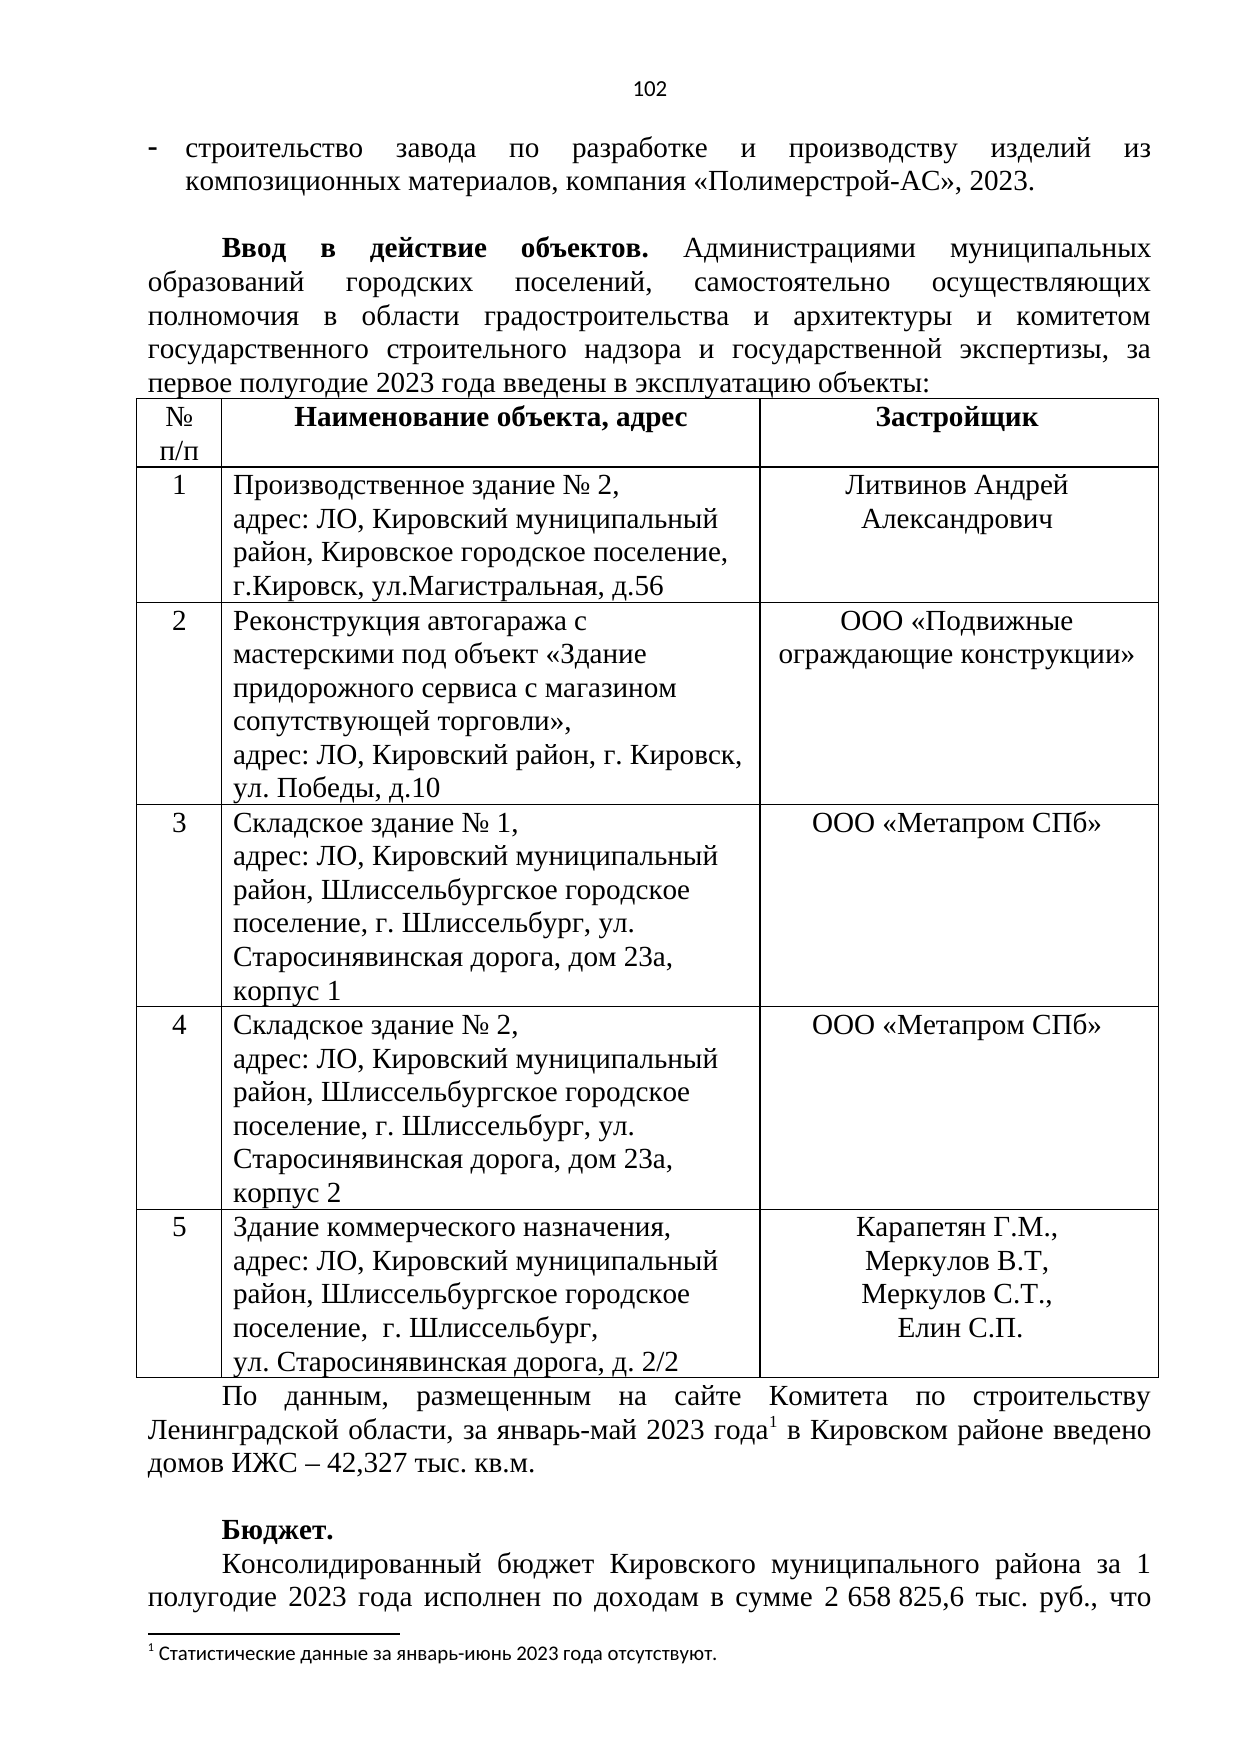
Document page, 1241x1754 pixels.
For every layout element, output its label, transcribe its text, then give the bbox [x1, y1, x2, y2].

table_cell 4 [137, 1007, 221, 1208]
table_cell 2 [137, 603, 221, 804]
table_cell 5 [137, 1210, 221, 1377]
table_header Застройщик [761, 399, 1158, 466]
text По данным, размещенным на сайте Комитета по строительству Ленинградской области, за январь-май 2023 года в Кировском районе введено домов ИЖС – 42,327 тыс. кв.м. [148, 1378, 1152, 1479]
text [148, 1546, 1152, 1613]
text Ввод в действие объектов. Администрациями муниципальных образований городских поселений, самостоятельно осуществляющих полномочия в области градостроительства и архитектуры и комитетом государственного строительного надзора и государственной экспертизы, за первое полугодие 2023 года введены в эксплуатацию объекты: [148, 231, 1152, 398]
table_cell Реконструкция автогаража с мастерскими под объект «Здание придорожного сервиса с магазином сопутствующей торговли», адрес: ЛО, Кировский район, г. Кировск, ул. Победы, д.10 [222, 603, 759, 804]
table_cell 1 [137, 468, 221, 602]
table_cell Складское здание № 1, адрес: ЛО, Кировский муниципальный район, Шлиссельбургское городское поселение, г. Шлиссельбург, ул. Старосинявинская дорога, дом 23а, корпус 1 [222, 805, 759, 1006]
table_cell Складское здание № 2, адрес: ЛО, Кировский муниципальный район, Шлиссельбургское городское поселение, г. Шлиссельбург, ул. Старосинявинская дорога, дом 23а, корпус 2 [222, 1007, 759, 1208]
table_cell ООО «Метапром СПб» [761, 805, 1158, 1006]
table_cell Здание коммерческого назначения, адрес: ЛО, Кировский муниципальный район, Шлиссельбургское городское поселение, г. Шлиссельбург, ул. Старосинявинская дорога, д. 2/2 [222, 1210, 759, 1377]
table_cell ООО «Подвижные ограждающие конструкции» [761, 603, 1158, 804]
table_header Наименование объекта, адрес [222, 399, 759, 466]
text Бюджет. [148, 1512, 1152, 1546]
table_cell Производственное здание № 2, адрес: ЛО, Кировский муниципальный район, Кировское городское поселение, г.Кировск, ул.Магистральная, д.56 [222, 468, 759, 602]
table_cell Карапетян Г.М., Меркулов В.Т, Меркулов С.Т., Елин С.П. [761, 1210, 1158, 1377]
table_cell Литвинов Андрей Александрович [761, 468, 1158, 602]
table_cell 3 [137, 805, 221, 1006]
table_header № п/п [137, 399, 221, 466]
list строительство завода по разработке и производству изделий из композиционных материалов, компания «Полимерстрой-АС», 2023. [148, 130, 1152, 197]
table_cell ООО «Метапром СПб» [761, 1007, 1158, 1208]
